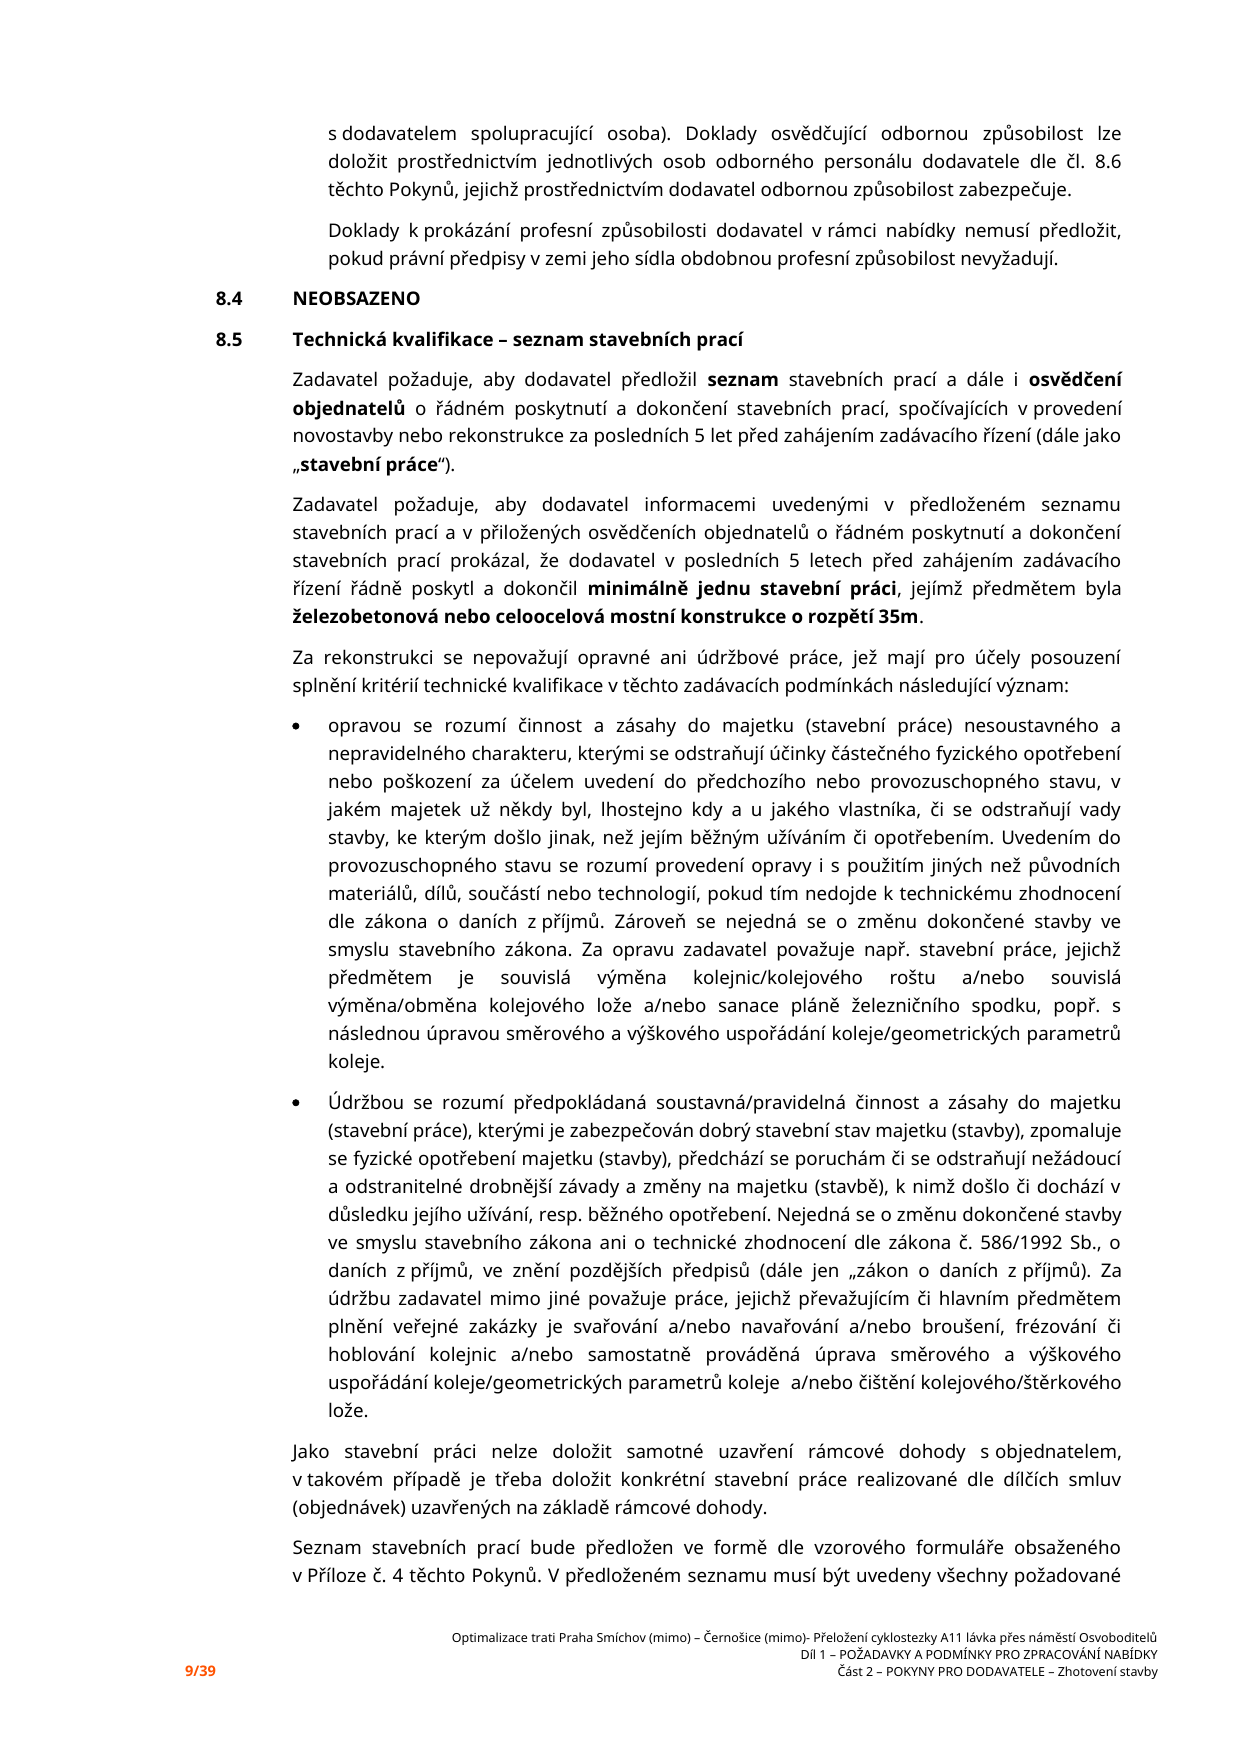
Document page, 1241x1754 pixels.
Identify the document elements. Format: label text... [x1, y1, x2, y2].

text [292, 1534, 1122, 1588]
text Jako stavební práci nelze doložit samotné uzavření rámcové dohody s objednatelem, v takovém případě je třeba doložit konkrétní stavební práce realizované dle dílčích smluv (objednávek) uzavřených na základě rámcové dohody. [292, 1438, 1122, 1519]
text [328, 121, 1122, 202]
text Zadavatel požaduje, aby dodavatel informacemi uvedenými v předloženém seznamu stavebních prací a v přiložených osvědčeních objednatelů o řádném poskytnutí a dokončení stavebních prací prokázal, že dodavatel v posledních 5 letech před zahájením zadávacího řízení řádně poskytl a dokončil minimálně jednu stavební práci, jejímž předmětem byla železobetonová nebo celoocelová mostní konstrukce o rozpětí 35m. [292, 491, 1122, 629]
text Za rekonstrukci se nepovažují opravné ani údržbové práce, jež mají pro účely posouzení splnění kritérií technické kvalifikace v těchto zadávacích podmínkách následující význam: [292, 644, 1122, 697]
text NEOBSAZENO [216, 286, 1122, 311]
text Doklady k prokázání profesní způsobilosti dodavatel v rámci nabídky nemusí předložit, pokud právní předpisy v zemi jeho sídla obdobnou profesní způsobilost nevyžadují. [328, 217, 1122, 271]
text opravou se rozumí činnost a zásahy do majetku (stavební práce) nesoustavného a nepravidelného charakteru, kterými se odstraňují účinky částečného fyzického opotřebení nebo poškození za účelem uvedení do předchozího nebo provozuschopného stavu, v jakém majetek už někdy byl, lhostejno kdy a u jakého vlastníka, či se odstraňují vady stavby, ke kterým došlo jinak, než jejím běžným užíváním či opotřebením. Uvedením do provozuschopného stavu se rozumí provedení opravy i s použitím jiných než původních materiálů, dílů, součástí nebo technologií, pokud tím nedojde k technickému zhodnocení dle zákona o daních z příjmů. Zároveň se nejedná se o změnu dokončené stavby ve smyslu stavebního zákona. Za opravu zadavatel považuje např. stavební práce, jejichž předmětem je souvislá výměna kolejnic/kolejového roštu a/nebo souvislá výměna/obměna kolejového lože a/nebo sanace pláně železničního spodku, popř. s následnou úpravou směrového a výškového uspořádání koleje/geometrických parametrů koleje. [292, 712, 1122, 1074]
text Údržbou se rozumí předpokládaná soustavná/pravidelná činnost a zásahy do majetku (stavební práce), kterými je zabezpečován dobrý stavební stav majetku (stavby), zpomaluje se fyzické opotřebení majetku (stavby), předchází se poruchám či se odstraňují nežádoucí a odstranitelné drobnější závady a změny na majetku (stavbě), k nimž došlo či dochází v důsledku jejího užívání, resp. běžného opotřebení. Nejedná se o změnu dokončené stavby ve smyslu stavebního zákona ani o technické zhodnocení dle zákona č. 586/1992 Sb., o daních z příjmů, ve znění pozdějších předpisů (dále jen „zákon o daních z příjmů). Za údržbu zadavatel mimo jiné považuje práce, jejichž převažujícím či hlavním předmětem plnění veřejné zakázky je svařování a/nebo navařování a/nebo broušení, frézování či hoblování kolejnic a/nebo samostatně prováděná úprava směrového a výškového uspořádání koleje/geometrických parametrů koleje a/nebo čištění kolejového/štěrkového lože. [292, 1089, 1122, 1423]
text Technická kvalifikace – seznam stavebních prací [216, 326, 1122, 352]
text Zadavatel požaduje, aby dodavatel předložil seznam stavebních prací a dále i osvědčení objednatelů o řádném poskytnutí a dokončení stavebních prací, spočívajících v provedení novostavby nebo rekonstrukce za posledních 5 let před zahájením zadávacího řízení (dále jako „stavební práce“). [292, 367, 1122, 476]
